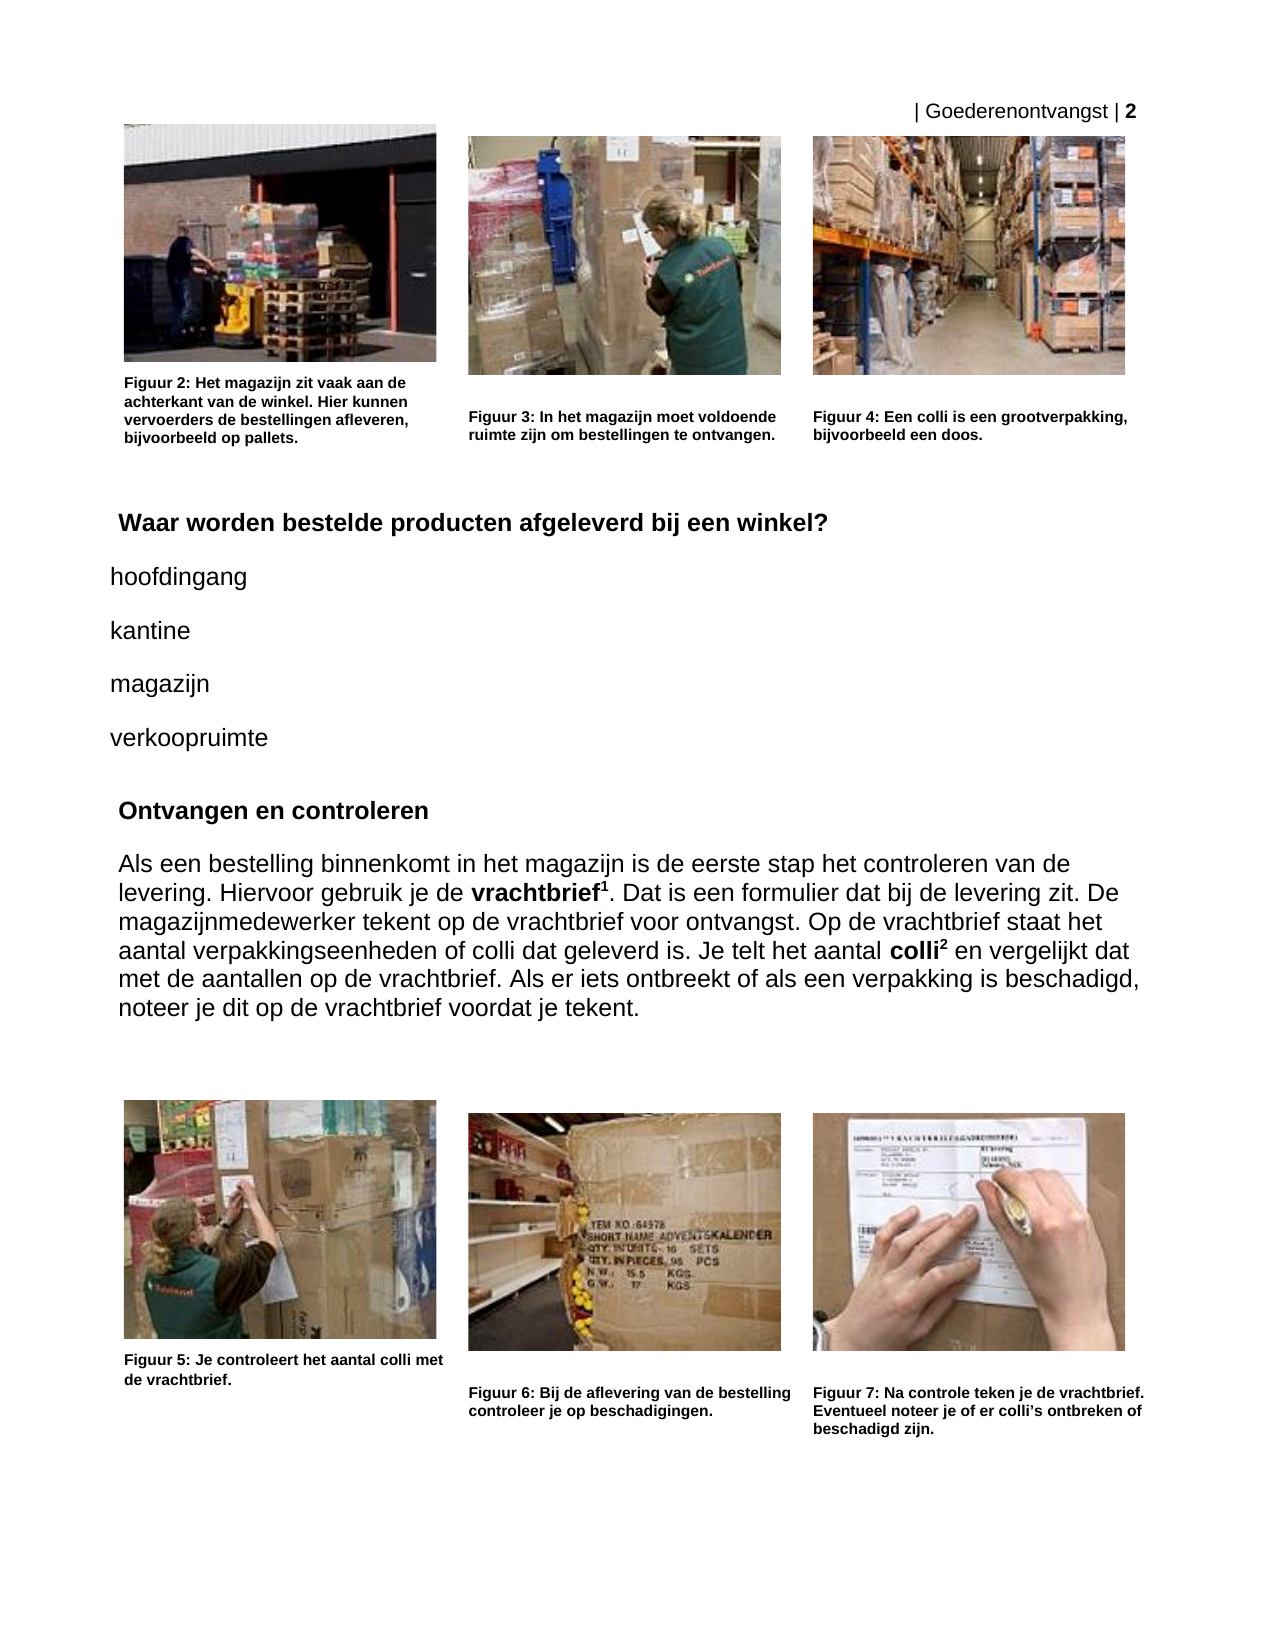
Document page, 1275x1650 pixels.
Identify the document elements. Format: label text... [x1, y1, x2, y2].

picture [123, 1100, 437, 1339]
table_header Figuur 6: Bij de aflevering van de bestelling controleer je op beschadigingen. [465, 1101, 810, 1459]
text magazijn [110, 669, 1157, 698]
table_header Figuur 3: In het magazijn moet voldoende ruimte zijn om bestellingen te ontvangen. [465, 124, 810, 467]
text Waar worden bestelde producten afgeleverd bij een winkel? [118, 508, 1157, 537]
picture [468, 136, 781, 375]
table_header Figuur 7: Na controle teken je de vrachtbrief. Eventueel noteer je of er colli’s ontbreken of beschadigd zijn. [810, 1101, 1154, 1459]
text verkoopruimte [110, 723, 1157, 752]
table_header Figuur 5: Je controleert het aantal colli met de vrachtbrief. [121, 1101, 465, 1459]
text Ontvangen en controleren [118, 796, 1157, 824]
picture [123, 124, 437, 362]
text Als een bestelling binnenkomt in het magazijn is de eerste stap het controleren van de levering. Hiervoor gebruik je de vrachtbrief1. Dat is een formulier dat bij de levering zit. De magazijnmedewerker tekent op de vrachtbrief voor ontvangst. Op de vrachtbrief staat het aantal verpakkingseenheden of colli dat geleverd is. Je telt het aantal colli2 en vergelijkt dat met de aantallen op de vrachtbrief. Als er iets ontbreekt of als een verpakking is beschadigd, noteer je dit op de vrachtbrief voordat je tekent. [118, 849, 1157, 1022]
table_header Figuur 2: Het magazijn zit vaak aan de achterkant van de winkel. Hier kunnen vervoerders de bestellingen afleveren, bijvoorbeeld op pallets. [121, 124, 465, 467]
picture [812, 1113, 1126, 1351]
table_header Figuur 4: Een colli is een grootverpakking, bijvoorbeeld een doos. [810, 124, 1154, 467]
text kantine [110, 616, 1157, 644]
text hoofdingang [110, 562, 1157, 591]
picture [468, 1113, 781, 1351]
picture [812, 136, 1126, 375]
